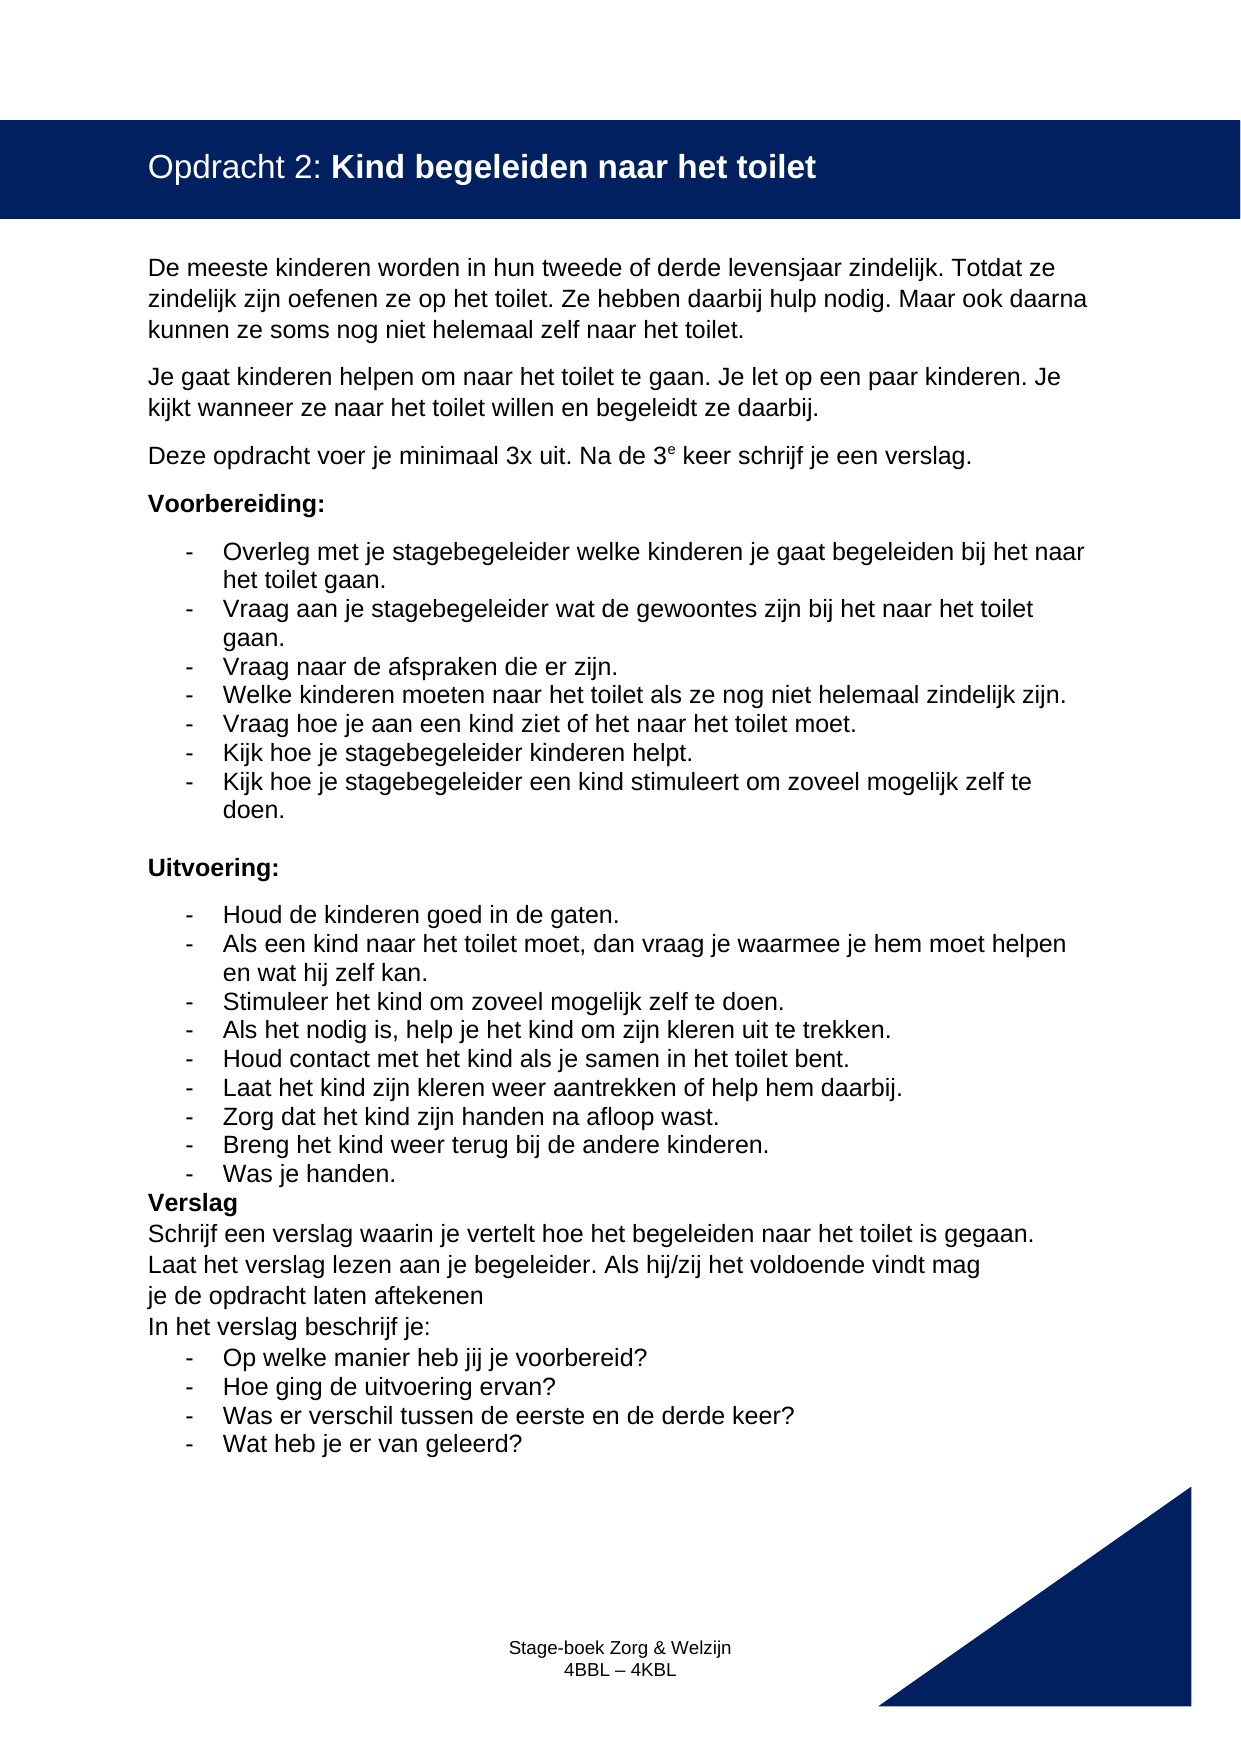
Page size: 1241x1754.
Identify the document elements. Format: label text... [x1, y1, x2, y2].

list Vraag naar de afspraken die er zijn. [185, 651, 1093, 680]
text Schrijf een verslag waarin je vertelt hoe het begeleiden naar het toilet is gegaan. [148, 1219, 1093, 1248]
list Overleg met je stagebegeleider welke kinderen je gaat begeleiden bij het naar het toilet gaan. [185, 536, 1093, 594]
text De meeste kinderen worden in hun tweede of derde levensjaar zindelijk. Totdat ze zindelijk zijn oefenen ze op het toilet. Ze hebben daarbij hulp nodig. Maar ook daarna kunnen ze soms nog niet helemaal zelf naar het toilet. [148, 252, 1093, 343]
list Kijk hoe je stagebegeleider een kind stimuleert om zoveel mogelijk zelf te doen. [185, 766, 1093, 824]
list Laat het kind zijn kleren weer aantrekken of help hem daarbij. [185, 1073, 1093, 1102]
list Als het nodig is, help je het kind om zijn kleren uit te trekken. [185, 1015, 1093, 1044]
list Wat heb je er van geleerd? [185, 1429, 1093, 1458]
text Opdracht 2: Kind begeleiden naar het toilet [148, 148, 1093, 186]
text je de opdracht laten aftekenen [148, 1281, 1093, 1310]
text In het verslag beschrijf je: [148, 1312, 1093, 1341]
text Voorbereiding: [148, 489, 1093, 517]
list Houd contact met het kind als je samen in het toilet bent. [185, 1044, 1093, 1073]
list Als een kind naar het toilet moet, dan vraag je waarmee je hem moet helpen en wat hij zelf kan. [185, 929, 1093, 987]
list Zorg dat het kind zijn handen na afloop wast. [185, 1102, 1093, 1130]
list Breng het kind weer terug bij de andere kinderen. [185, 1130, 1093, 1159]
list Was er verschil tussen de eerste en de derde keer? [185, 1401, 1093, 1429]
list Op welke manier heb jij je voorbereid? [185, 1343, 1093, 1372]
text Verslag [148, 1188, 1093, 1217]
list Houd de kinderen goed in de gaten. [185, 900, 1093, 929]
list Welke kinderen moeten naar het toilet als ze nog niet helemaal zindelijk zijn. [185, 680, 1093, 709]
text Uitvoering: [148, 853, 1093, 881]
list Was je handen. [185, 1159, 1093, 1188]
list Stimuleer het kind om zoveel mogelijk zelf te doen. [185, 987, 1093, 1015]
text Laat het verslag lezen aan je begeleider. Als hij/zij het voldoende vindt mag [148, 1250, 1093, 1279]
list Vraag aan je stagebegeleider wat de gewoontes zijn bij het naar het toilet gaan. [185, 594, 1093, 651]
text Je gaat kinderen helpen om naar het toilet te gaan. Je let op een paar kinderen. Je kijkt wanneer ze naar het toilet willen en begeleidt ze daarbij. [148, 362, 1093, 422]
list Vraag hoe je aan een kind ziet of het naar het toilet moet. [185, 709, 1093, 738]
text Deze opdracht voer je minimaal 3x uit. Na de 3e keer schrijf je een verslag. [148, 441, 1093, 470]
list Hoe ging de uitvoering ervan? [185, 1372, 1093, 1401]
list Kijk hoe je stagebegeleider kinderen helpt. [185, 738, 1093, 766]
